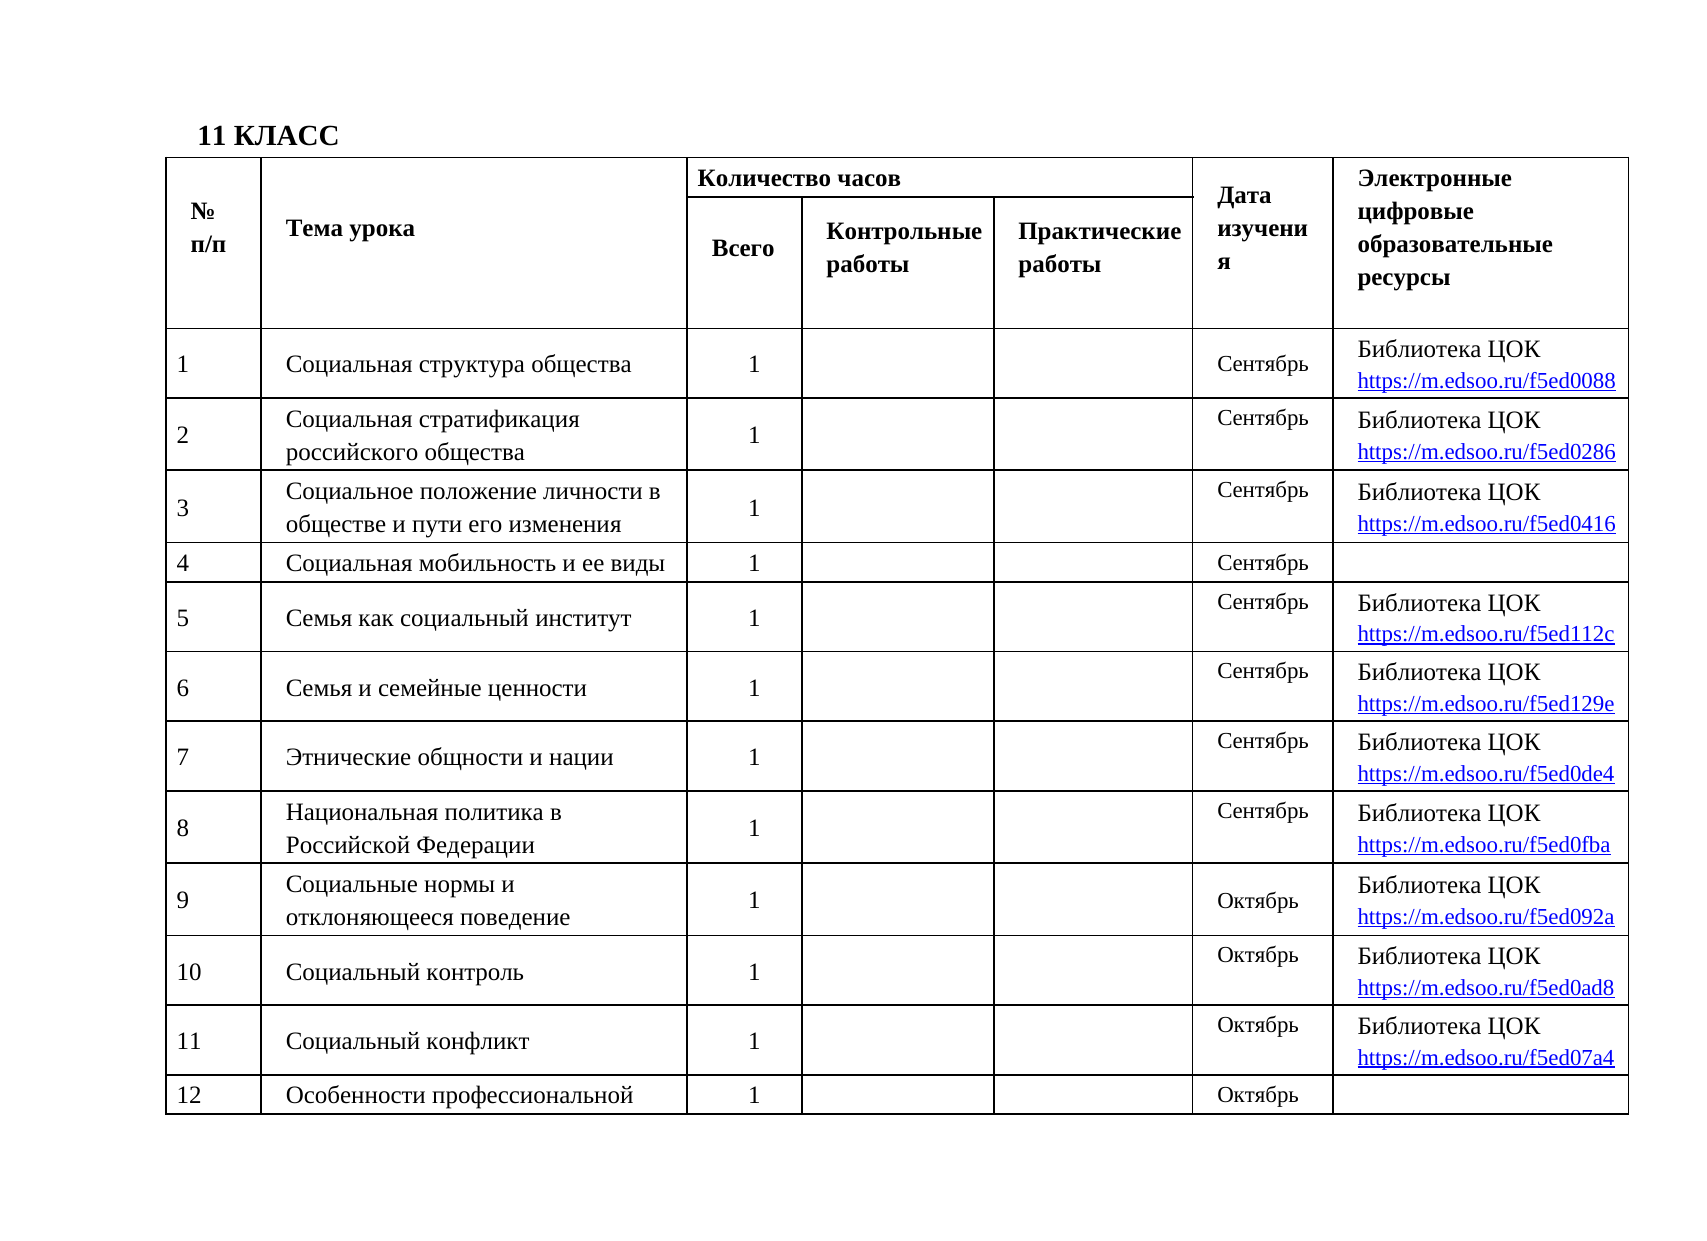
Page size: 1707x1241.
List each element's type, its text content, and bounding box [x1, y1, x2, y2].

table_cell Социальный конфликт [262, 1006, 686, 1074]
table_cell Сентябрь [1193, 329, 1332, 397]
table_cell 1 [688, 936, 801, 1004]
table_cell 9 [167, 864, 260, 935]
table_cell [1334, 1076, 1628, 1113]
table_cell 12 [167, 1076, 260, 1113]
table_cell [995, 792, 1192, 862]
table_cell Сентябрь [1193, 399, 1332, 469]
table_cell Контрольные работы [803, 198, 993, 327]
table_cell Октябрь [1193, 864, 1332, 935]
table_cell Библиотека ЦОК https://m.edsoo.ru/f5ed129e [1334, 652, 1628, 720]
table_cell [803, 399, 993, 469]
table_cell Библиотека ЦОК https://m.edsoo.ru/f5ed0de4 [1334, 722, 1628, 790]
table_cell [803, 864, 993, 935]
table_cell Октябрь [1193, 1076, 1332, 1113]
table_header Количество часов [688, 158, 1192, 196]
table_cell Семья как социальный институт [262, 583, 686, 651]
table_cell [803, 652, 993, 720]
table_cell Сентябрь [1193, 583, 1332, 651]
table_cell Библиотека ЦОК https://m.edsoo.ru/f5ed0416 [1334, 471, 1628, 542]
table_cell Библиотека ЦОК https://m.edsoo.ru/f5ed0088 [1334, 329, 1628, 397]
table_cell [803, 1076, 993, 1113]
table_header Тема урока [262, 158, 686, 327]
table_cell Библиотека ЦОК https://m.edsoo.ru/f5ed0fba [1334, 792, 1628, 862]
table_cell 1 [688, 583, 801, 651]
table_cell [995, 399, 1192, 469]
table_cell Социальная стратификация российского общества [262, 399, 686, 469]
table_header Дата изучения [1193, 158, 1332, 327]
table_cell Библиотека ЦОК https://m.edsoo.ru/f5ed0ad8 [1334, 936, 1628, 1004]
table_cell [995, 1006, 1192, 1074]
table_cell Национальная политика в Российской Федерации [262, 792, 686, 862]
table_cell 1 [167, 329, 260, 397]
table_cell Сентябрь [1193, 652, 1332, 720]
table_cell [803, 543, 993, 581]
table_cell Сентябрь [1193, 471, 1332, 542]
table_cell 7 [167, 722, 260, 790]
table_cell 1 [688, 329, 801, 397]
table_cell [803, 1006, 993, 1074]
table_cell 1 [688, 1006, 801, 1074]
table_cell Социальный контроль [262, 936, 686, 1004]
table_cell Социальное положение личности в обществе и пути его изменения [262, 471, 686, 542]
table_cell Социальные нормы и отклоняющееся поведение [262, 864, 686, 935]
table_header № п/п [167, 158, 260, 327]
table_cell [995, 543, 1192, 581]
table_cell 1 [688, 471, 801, 542]
table_cell [995, 583, 1192, 651]
table_cell [995, 652, 1192, 720]
table_cell Сентябрь [1193, 792, 1332, 862]
table_cell 1 [688, 864, 801, 935]
table_cell [803, 329, 993, 397]
table_cell Сентябрь [1193, 543, 1332, 581]
table_cell Социальная мобильность и ее виды [262, 543, 686, 581]
table_cell Всего [688, 198, 801, 327]
table_cell Библиотека ЦОК https://m.edsoo.ru/f5ed112c [1334, 583, 1628, 651]
table_cell Практические работы [995, 198, 1192, 327]
table_cell 1 [688, 1076, 801, 1113]
table_cell Библиотека ЦОК https://m.edsoo.ru/f5ed092a [1334, 864, 1628, 935]
table_cell [995, 936, 1192, 1004]
table_cell 1 [688, 792, 801, 862]
table_cell [995, 722, 1192, 790]
table_cell 4 [167, 543, 260, 581]
table_cell [803, 792, 993, 862]
table_cell 1 [688, 399, 801, 469]
table_cell [995, 864, 1192, 935]
table_header Электронные цифровые образовательные ресурсы [1334, 158, 1628, 327]
table_cell 3 [167, 471, 260, 542]
table_cell [803, 471, 993, 542]
table_cell 5 [167, 583, 260, 651]
table_cell 1 [688, 652, 801, 720]
table_cell [995, 329, 1192, 397]
table_cell Библиотека ЦОК https://m.edsoo.ru/f5ed07a4 [1334, 1006, 1628, 1074]
table_cell 8 [167, 792, 260, 862]
table_cell 1 [688, 543, 801, 581]
table_cell Библиотека ЦОК https://m.edsoo.ru/f5ed0286 [1334, 399, 1628, 469]
table_cell Этнические общности и нации [262, 722, 686, 790]
table_cell [995, 471, 1192, 542]
table_cell 1 [688, 722, 801, 790]
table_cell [262, 1076, 686, 1113]
table_cell Семья и семейные ценности [262, 652, 686, 720]
table_cell [995, 1076, 1192, 1113]
table_cell Октябрь [1193, 1006, 1332, 1074]
table_cell [1334, 543, 1628, 581]
table_cell 10 [167, 936, 260, 1004]
table_cell [803, 936, 993, 1004]
table_cell Сентябрь [1193, 722, 1332, 790]
table_cell 6 [167, 652, 260, 720]
table_cell 11 [167, 1006, 260, 1074]
table_cell Социальная структура общества [262, 329, 686, 397]
table_cell 2 [167, 399, 260, 469]
table_cell Октябрь [1193, 936, 1332, 1004]
table_cell [803, 722, 993, 790]
table_cell [803, 583, 993, 651]
text 11 КЛАСС [190, 118, 1618, 152]
